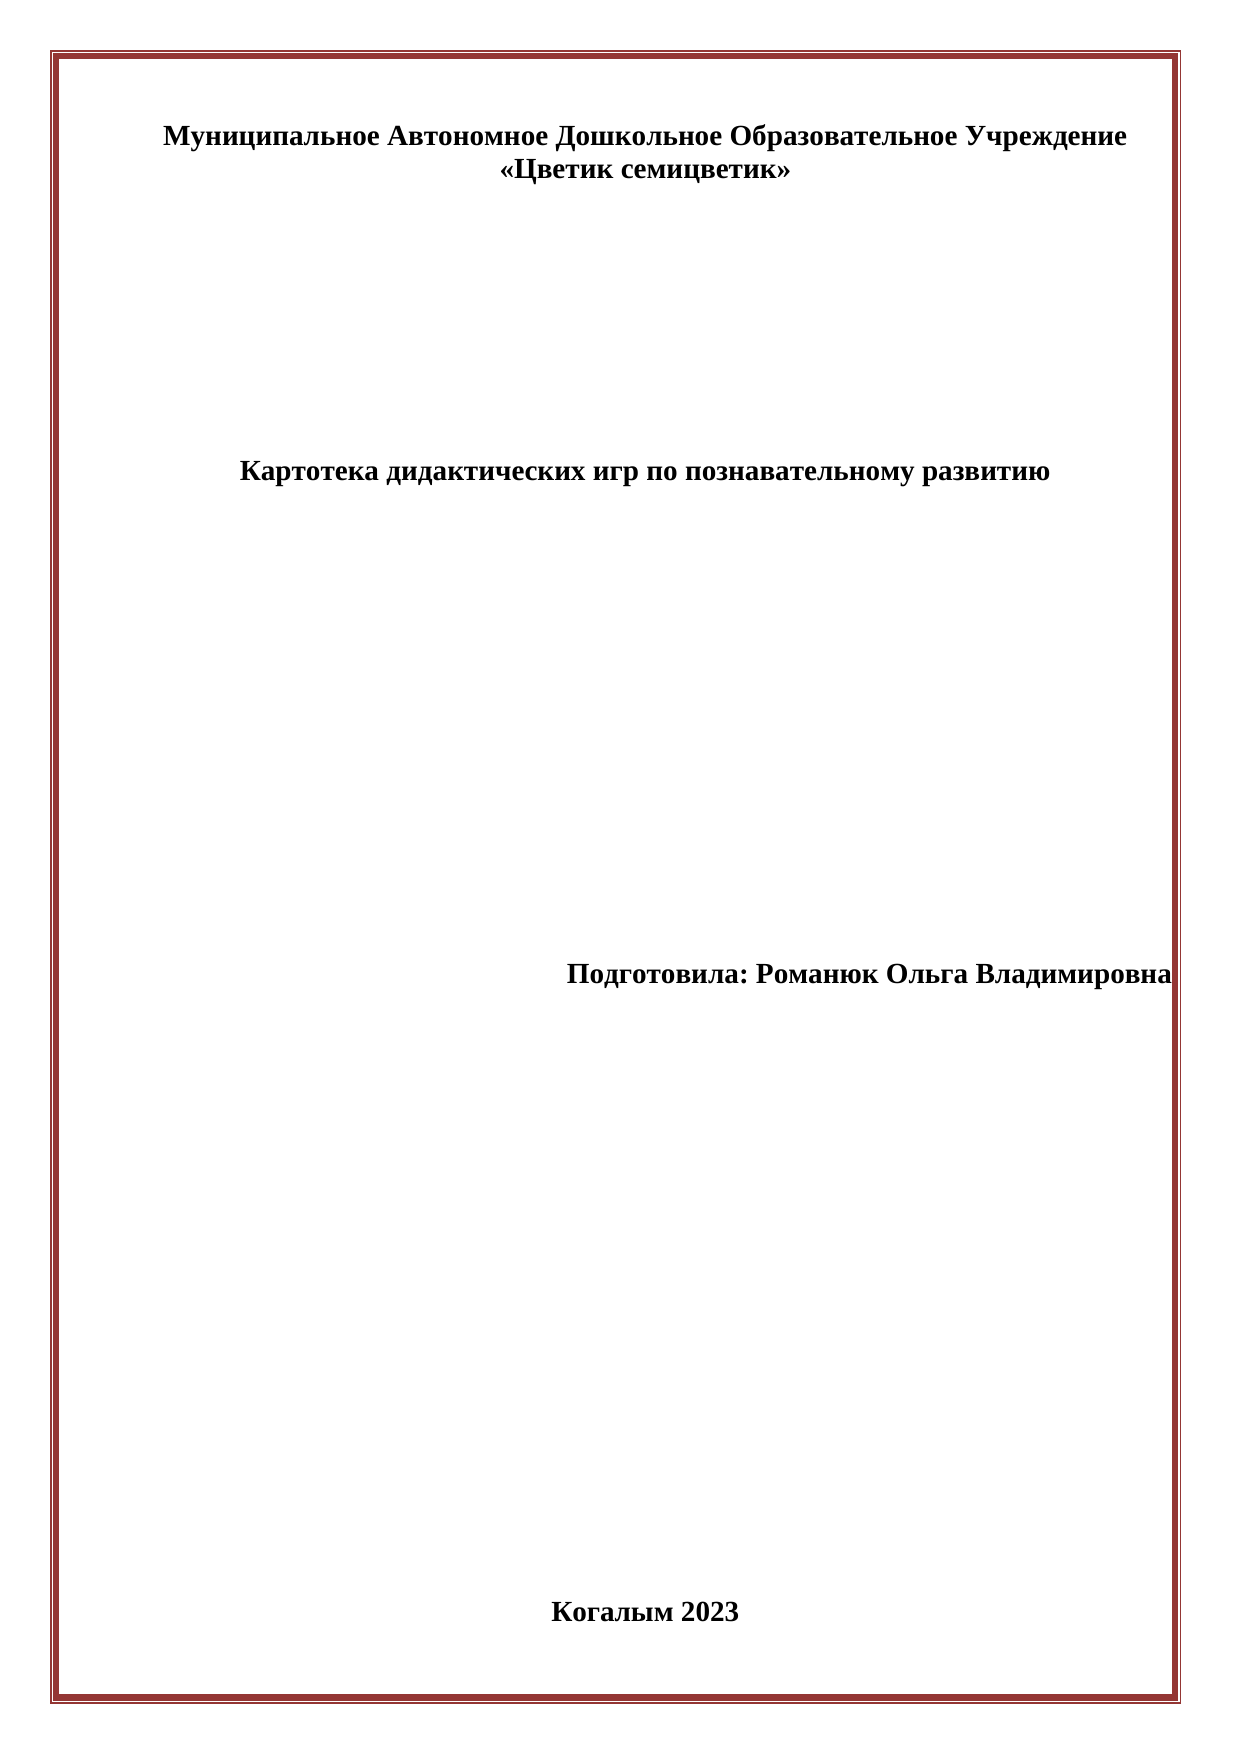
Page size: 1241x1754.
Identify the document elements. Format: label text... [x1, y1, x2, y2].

text Муниципальное Автономное Дошкольное Образовательное Учреждение «Цветик семицветик» [118, 118, 1172, 185]
text Картотека дидактических игр по познавательному развитию [118, 453, 1172, 487]
text Подготовила: Романюк Ольга Владимировна [118, 957, 1172, 990]
text Когалым 2023 [118, 1594, 1172, 1627]
